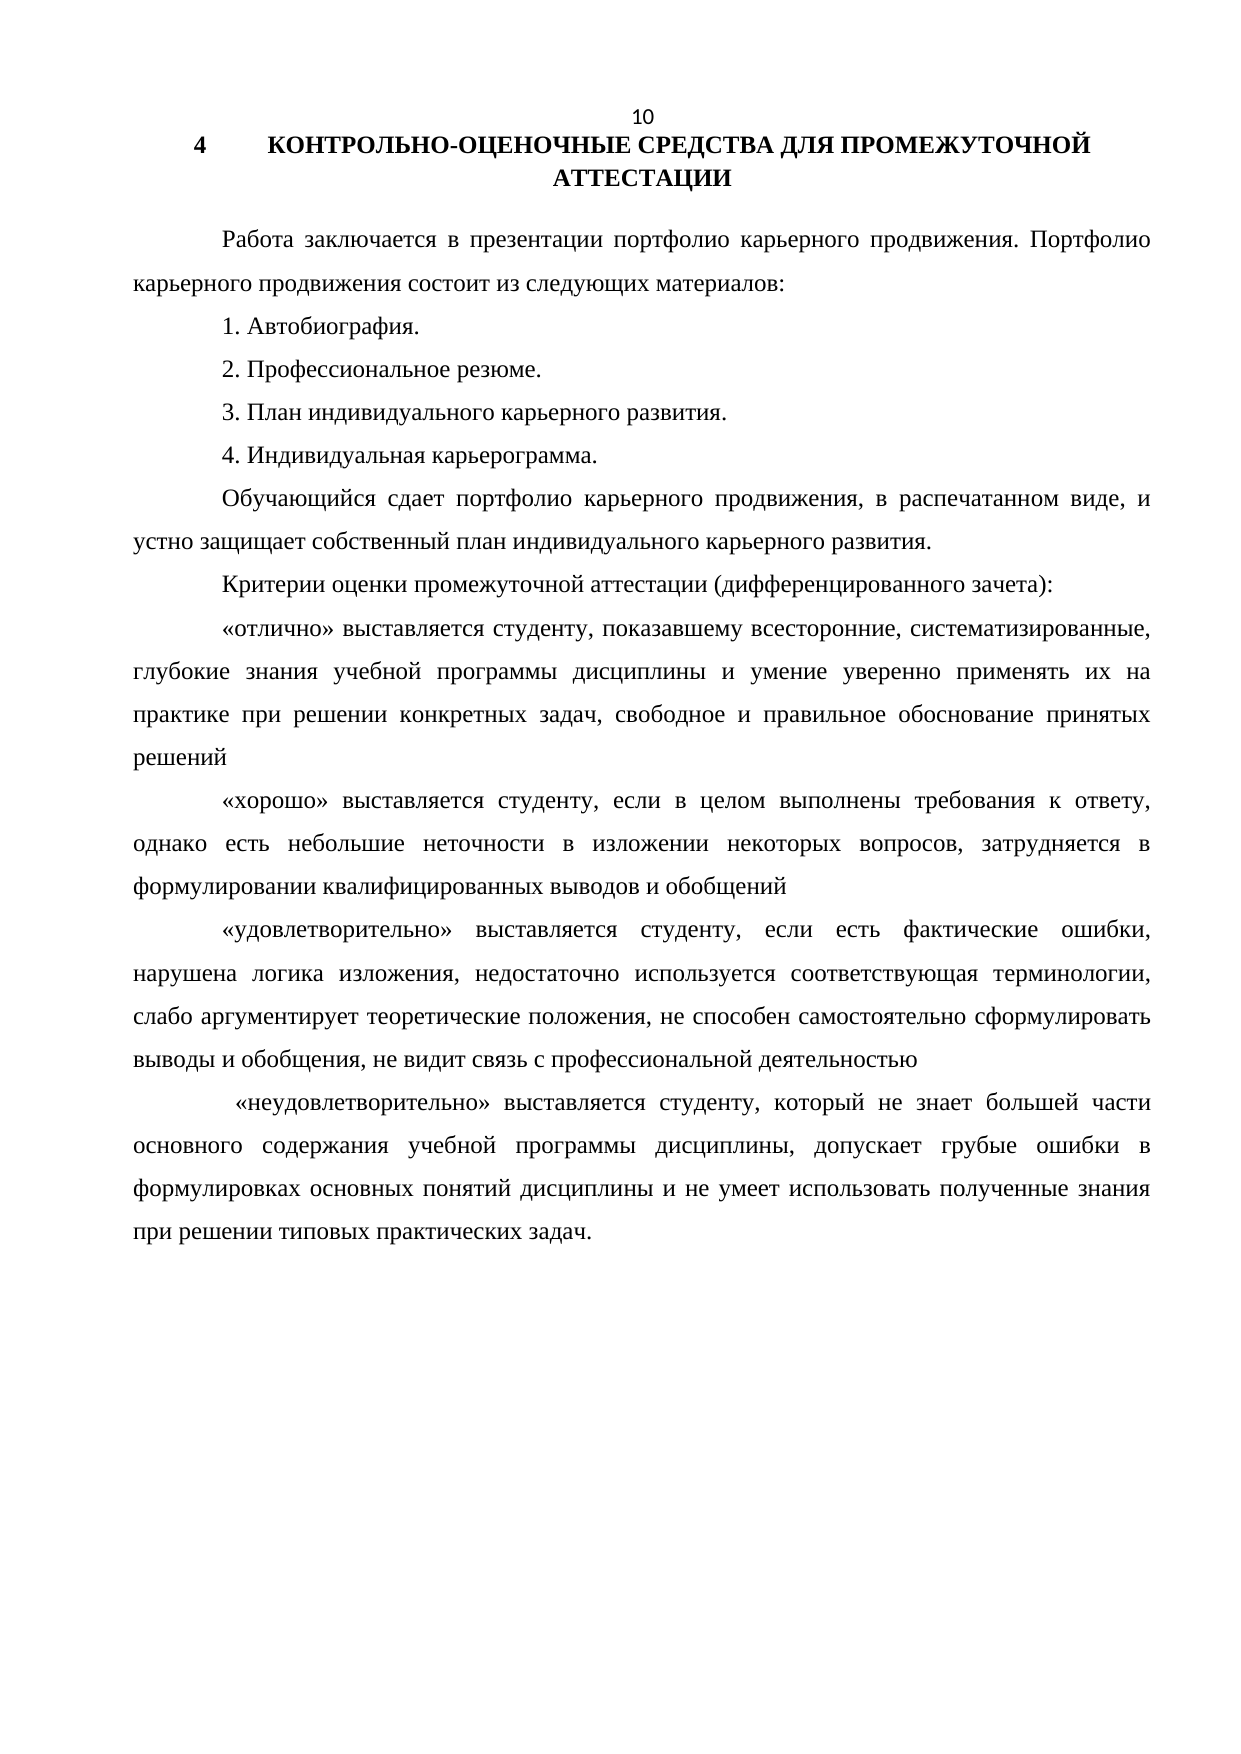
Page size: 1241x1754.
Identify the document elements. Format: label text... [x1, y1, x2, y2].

text «неудовлетворительно» выставляется студенту, который не знает большей части основного содержания учебной программы дисциплины, допускает грубые ошибки в формулировках основных понятий дисциплины и не умеет использовать полученные знания при решении типовых практических задач. [133, 1087, 1152, 1245]
text Работа заключается в презентации портфолио карьерного продвижения. Портфолио карьерного продвижения состоит из следующих материалов: [133, 224, 1152, 296]
text Критерии оценки промежуточной аттестации (дифференцированного зачета): [133, 569, 1152, 598]
text 2. Профессиональное резюме. [133, 354, 1152, 383]
text 4. Индивидуальная карьерограмма. [133, 440, 1152, 469]
text «удовлетворительно» выставляется студенту, если есть фактические ошибки, нарушена логика изложения, недостаточно используется соответствующая терминологии, слабо аргументирует теоретические положения, не способен самостоятельно сформулировать выводы и обобщения, не видит связь с профессиональной деятельностью [133, 914, 1152, 1073]
text 3. План индивидуального карьерного развития. [133, 397, 1152, 426]
text «отлично» выставляется студенту, показавшему всесторонние, систематизированные, глубокие знания учебной программы дисциплины и умение уверенно применять их на практике при решении конкретных задач, свободное и правильное обоснование принятых решений [133, 613, 1152, 771]
text 1. Автобиография. [133, 311, 1152, 339]
text Обучающийся сдает портфолио карьерного продвижения, в распечатанном виде, и устно защищает собственный план индивидуального карьерного развития. [133, 483, 1152, 555]
list КОНТРОЛЬНО-ОЦЕНОЧНЫЕ СРЕДСТВА ДЛЯ ПРОМЕЖУТОЧНОЙ АТТЕСТАЦИИ [133, 130, 1152, 192]
text «хорошо» выставляется студенту, если в целом выполнены требования к ответу, однако есть небольшие неточности в изложении некоторых вопросов, затрудняется в формулировании квалифицированных выводов и обобщений [133, 785, 1152, 900]
